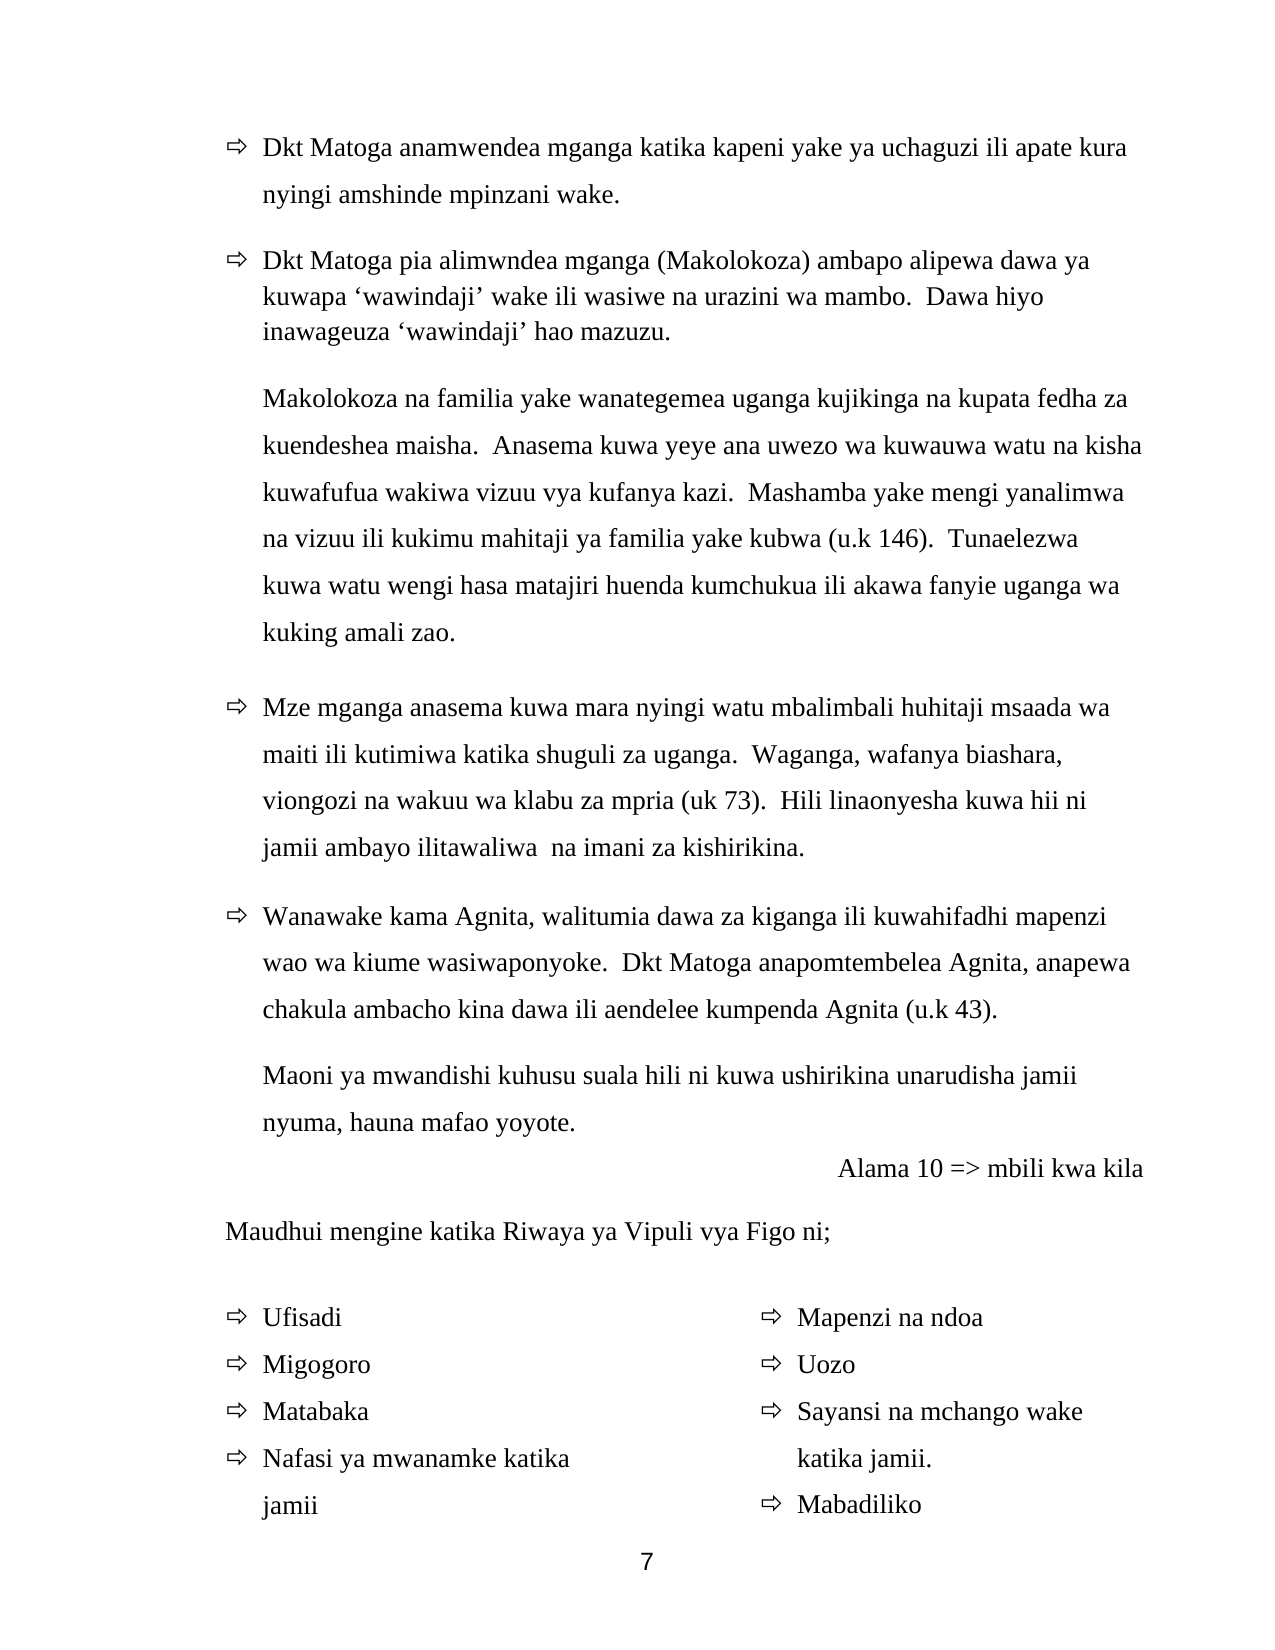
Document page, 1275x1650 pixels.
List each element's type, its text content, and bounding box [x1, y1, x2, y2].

list Dkt Matoga anamwendea mganga katika kapeni yake ya uchaguzi ili apate kura nyingi amshinde mpinzani wake. [225, 131, 1144, 209]
list Wanawake kama Agnita, walitumia dawa za kiganga ili kuwahifadhi mapenzi wao wa kiume wasiwaponyoke. Dkt Matoga anapomtembelea Agnita, anapewa chakula ambacho kina dawa ili aendelee kumpenda Agnita (u.k 43). [225, 900, 1144, 1024]
list Nafasi ya mwanamke katika jamii [225, 1442, 609, 1520]
list Alama 10 => mbili kwa kila [262, 1152, 1144, 1183]
list Uozo [759, 1348, 1144, 1379]
list Maoni ya mwandishi kuhusu suala hili ni kuwa ushirikina unarudisha jamii nyuma, hauna mafao yoyote. [262, 1059, 1144, 1137]
list Mabadiliko [759, 1488, 1144, 1520]
list Mze mganga anasema kuwa mara nyingi watu mbalimbali huhitaji msaada wa maiti ili kutimiwa katika shuguli za uganga. Waganga, wafanya biashara, viongozi na wakuu wa klabu za mpria (uk 73). Hili linaonyesha kuwa hii ni jamii ambayo ilitawaliwa na imani za kishirikina. [225, 691, 1144, 862]
list Sayansi na mchango wake katika jamii. [759, 1395, 1144, 1473]
list Mapenzi na ndoa [759, 1301, 1144, 1333]
list Ufisadi [225, 1301, 609, 1333]
list Matabaka [225, 1395, 609, 1426]
list Dkt Matoga pia alimwndea mganga (Makolokoza) ambapo alipewa dawa ya kuwapa ‘wawindaji’ wake ili wasiwe na urazini wa mambo. Dawa hiyo inawageuza ‘wawindaji’ hao mazuzu. [225, 244, 1144, 347]
list Makolokoza na familia yake wanategemea uganga kujikinga na kupata fedha za kuendeshea maisha. Anasema kuwa yeye ana uwezo wa kuwauwa watu na kisha kuwafufua wakiwa vizuu vya kufanya kazi. Mashamba yake mengi yanalimwa na vizuu ili kukimu mahitaji ya familia yake kubwa (u.k 146). Tunaelezwa kuwa watu wengi hasa matajiri huenda kumchukua ili akawa fanyie uganga wa kuking amali zao. [262, 382, 1144, 647]
list Maudhui mengine katika Riwaya ya Vipuli vya Figo ni; [225, 1215, 1144, 1246]
list Migogoro [225, 1348, 609, 1379]
